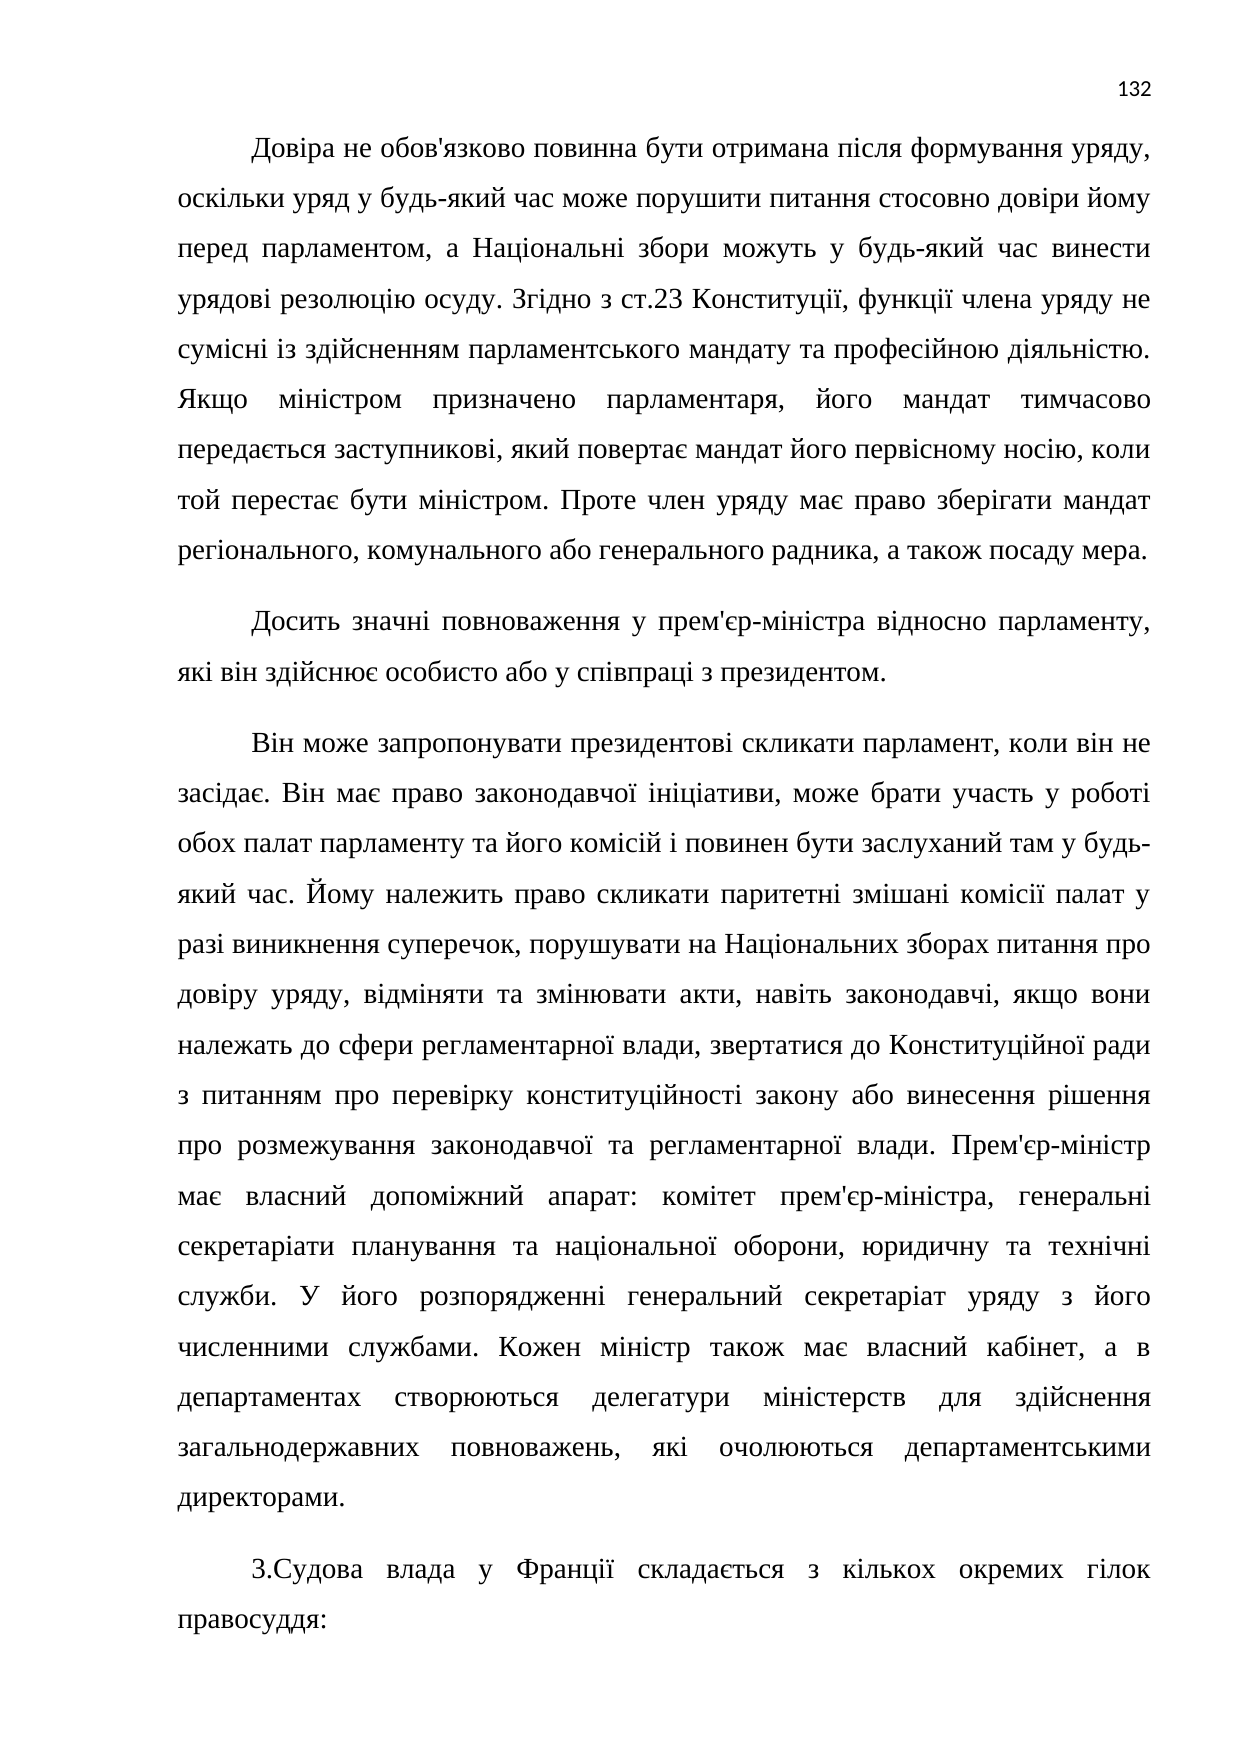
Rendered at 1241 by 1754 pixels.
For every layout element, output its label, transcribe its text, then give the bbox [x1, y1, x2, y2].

text 3.Судова влада у Франції складається з кількох окремих гілок правосуддя: [177, 1551, 1152, 1634]
text Він може запропонувати президентові скликати парламент, коли він не засідає. Він має право законодавчої ініціативи, може брати участь у роботі обох палат парламенту та його комісій і повинен бути заслуханий там у будь-який час. Йому належить право скликати паритетні змішані комісії палат у разі виникнення суперечок, порушувати на Національних зборах питання про довіру уряду, відміняти та змінювати акти, навіть законодавчі, якщо вони належать до сфери регламентарної влади, звертатися до Конституційної ради з питанням про перевірку конституційності закону або винесення рішення про розмежування законодавчої та регламентарної влади. Прем'єр-міністр має власний допоміжний апарат: комітет прем'єр-міністра, генеральні секретаріати планування та національної оборони, юридичну та технічні служби. У його розпорядженні генеральний секретаріат уряду з його численними службами. Кожен міністр також має власний кабінет, а в департаментах створюються делегатури міністерств для здійснення загальнодержавних повноважень, які очолюються департаментськими директорами. [177, 725, 1152, 1513]
text Довіра не обов'язково повинна бути отримана після формування уряду, оскільки уряд у будь-який час може порушити питання стосовно довіри йому перед парламентом, а Національні збори можуть у будь-який час винести урядові резолюцію осуду. Згідно з ст.23 Конституції, функції члена уряду не сумісні із здійсненням парламентського мандату та професійною діяльністю. Якщо міністром призначено парламентаря, його мандат тимчасово передається заступникові, який повертає мандат його первісному носію, коли той перестає бути міністром. Проте член уряду має право зберігати мандат регіонального, комунального або генерального радника, а також посаду мера. [177, 130, 1152, 566]
text Досить значні повноваження у прем'єр-міністра відносно парламенту, які він здійснює особисто або у співпраці з президентом. [177, 603, 1152, 687]
